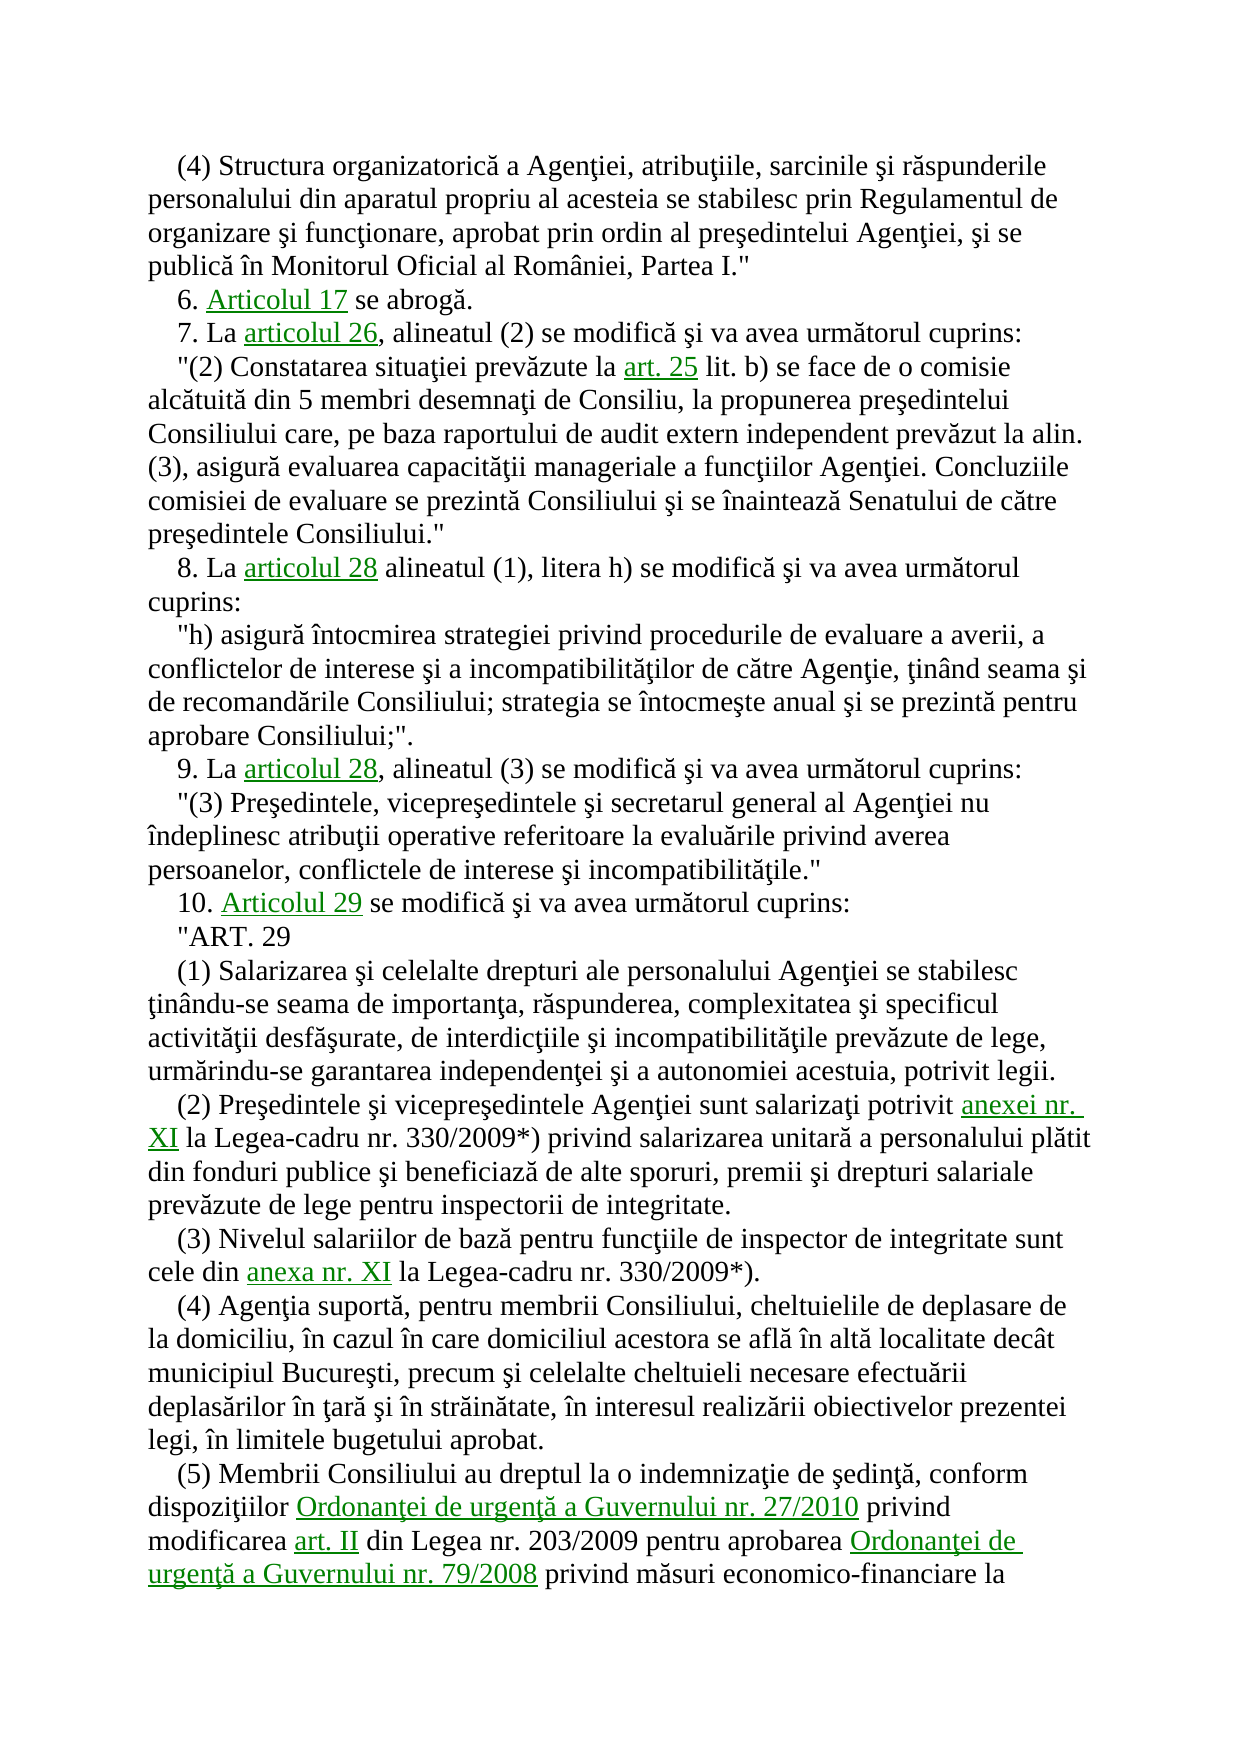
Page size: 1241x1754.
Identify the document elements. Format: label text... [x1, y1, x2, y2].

text "h) asigură întocmirea strategiei privind procedurile de evaluare a averii, a conflictelor de interese şi a incompatibilităţilor de către Agenţie, ţinând seama şi de recomandările Consiliului; strategia se întocmeşte anual şi se prezintă pentru aprobare Consiliului;". [148, 617, 1093, 751]
text (2) Preşedintele şi vicepreşedintele Agenţiei sunt salarizaţi potrivit anexei nr. XI la Legea-cadru nr. 330/2009*) privind salarizarea unitară a personalului plătit din fonduri publice şi beneficiază de alte sporuri, premii şi drepturi salariale prevăzute de lege pentru inspectorii de integritate. [148, 1087, 1093, 1221]
text 7. La articolul 26, alineatul (2) se modifică şi va avea următorul cuprins: [148, 315, 1093, 349]
text 8. La articolul 28 alineatul (1), litera h) se modifică şi va avea următorul cuprins: [148, 550, 1093, 617]
text "(2) Constatarea situaţiei prevăzute la art. 25 lit. b) se face de o comisie alcătuită din 5 membri desemnaţi de Consiliu, la propunerea preşedintelui Consiliului care, pe baza raportului de audit extern independent prevăzut la alin. (3), asigură evaluarea capacităţii manageriale a funcţiilor Agenţiei. Concluziile comisiei de evaluare se prezintă Consiliului şi se înaintează Senatului de către preşedintele Consiliului." [148, 349, 1093, 550]
text "(3) Preşedintele, vicepreşedintele şi secretarul general al Agenţiei nu îndeplinesc atribuţii operative referitoare la evaluările privind averea persoanelor, conflictele de interese şi incompatibilităţile." [148, 785, 1093, 886]
text "ART. 29 [148, 919, 1093, 953]
text 10. Articolul 29 se modifică şi va avea următorul cuprins: [148, 886, 1093, 919]
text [148, 1456, 1093, 1590]
text (3) Nivelul salariilor de bază pentru funcţiile de inspector de integritate sunt cele din anexa nr. XI la Legea-cadru nr. 330/2009*). [148, 1221, 1093, 1288]
text 6. Articolul 17 se abrogă. [148, 282, 1093, 315]
text (4) Agenţia suportă, pentru membrii Consiliului, cheltuielile de deplasare de la domiciliu, în cazul în care domiciliul acestora se află în altă localitate decât municipiul Bucureşti, precum şi celelalte cheltuieli necesare efectuării deplasărilor în ţară şi în străinătate, în interesul realizării obiectivelor prezentei legi, în limitele bugetului aprobat. [148, 1288, 1093, 1456]
text (1) Salarizarea şi celelalte drepturi ale personalului Agenţiei se stabilesc ţinându-se seama de importanţa, răspunderea, complexitatea şi specificul activităţii desfăşurate, de interdicţiile şi incompatibilităţile prevăzute de lege, urmărindu-se garantarea independenţei şi a autonomiei acestuia, potrivit legii. [148, 953, 1093, 1087]
text 9. La articolul 28, alineatul (3) se modifică şi va avea următorul cuprins: [148, 751, 1093, 785]
text (4) Structura organizatorică a Agenţiei, atribuţiile, sarcinile şi răspunderile personalului din aparatul propriu al acesteia se stabilesc prin Regulamentul de organizare şi funcţionare, aprobat prin ordin al preşedintelui Agenţiei, şi se publică în Monitorul Oficial al României, Partea I." [148, 148, 1093, 282]
